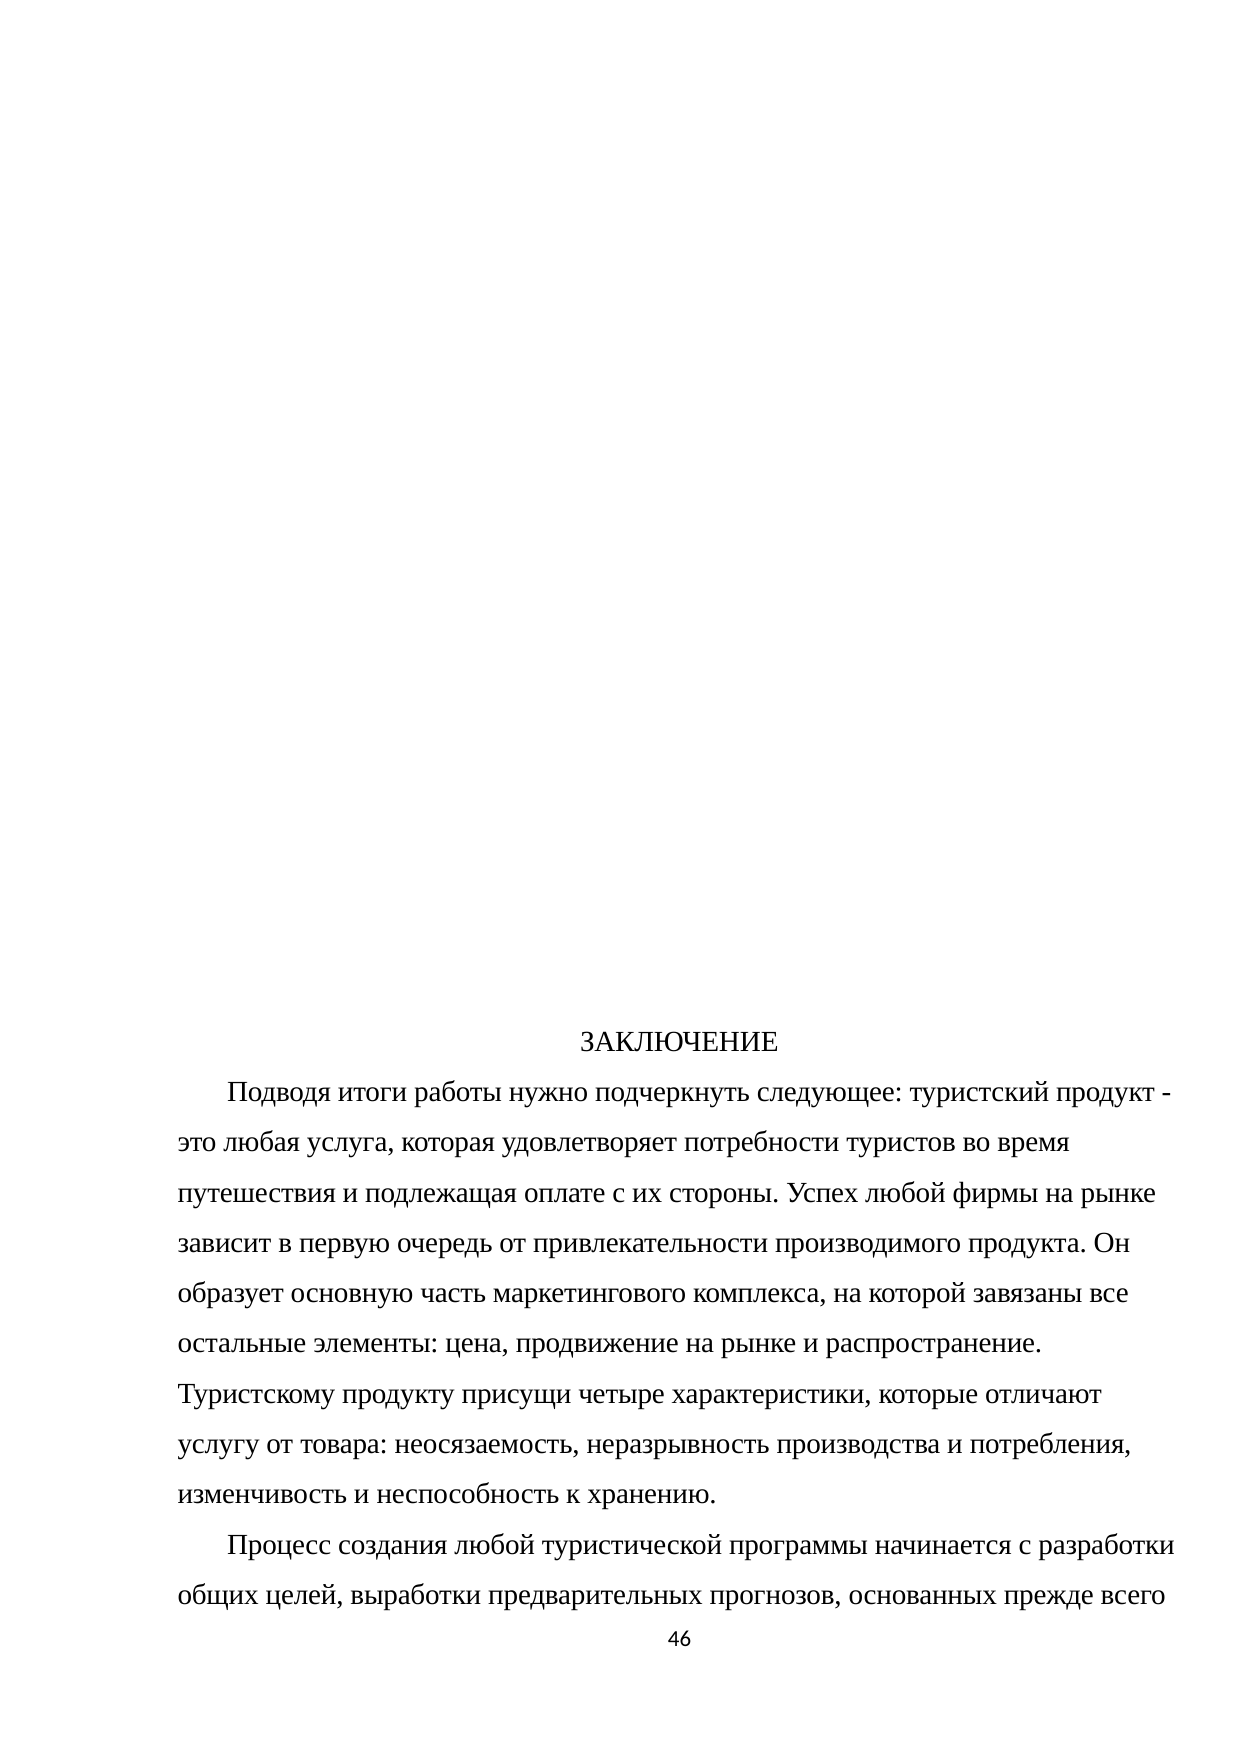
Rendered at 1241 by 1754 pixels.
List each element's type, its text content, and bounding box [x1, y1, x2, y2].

text ЗАКЛЮЧЕНИЕ [177, 1024, 1181, 1057]
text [177, 1527, 1181, 1611]
text Подводя итоги работы нужно подчеркнуть следующее: туристский продукт - это любая услуга, которая удовлетворяет потребности туристов во время путешествия и подлежащая оплате с их стороны. Успех любой фирмы на рынке зависит в первую очередь от привлекательности производимого продукта. Он образует основную часть маркетингового комплекса, на которой завязаны все остальные элементы: цена, продвижение на рынке и распространение. Туристскому продукту присущи четыре характеристики, которые отличают услугу от товара: неосязаемость, неразрывность производства и потребления, изменчивость и неспособность к хранению. [177, 1074, 1181, 1510]
